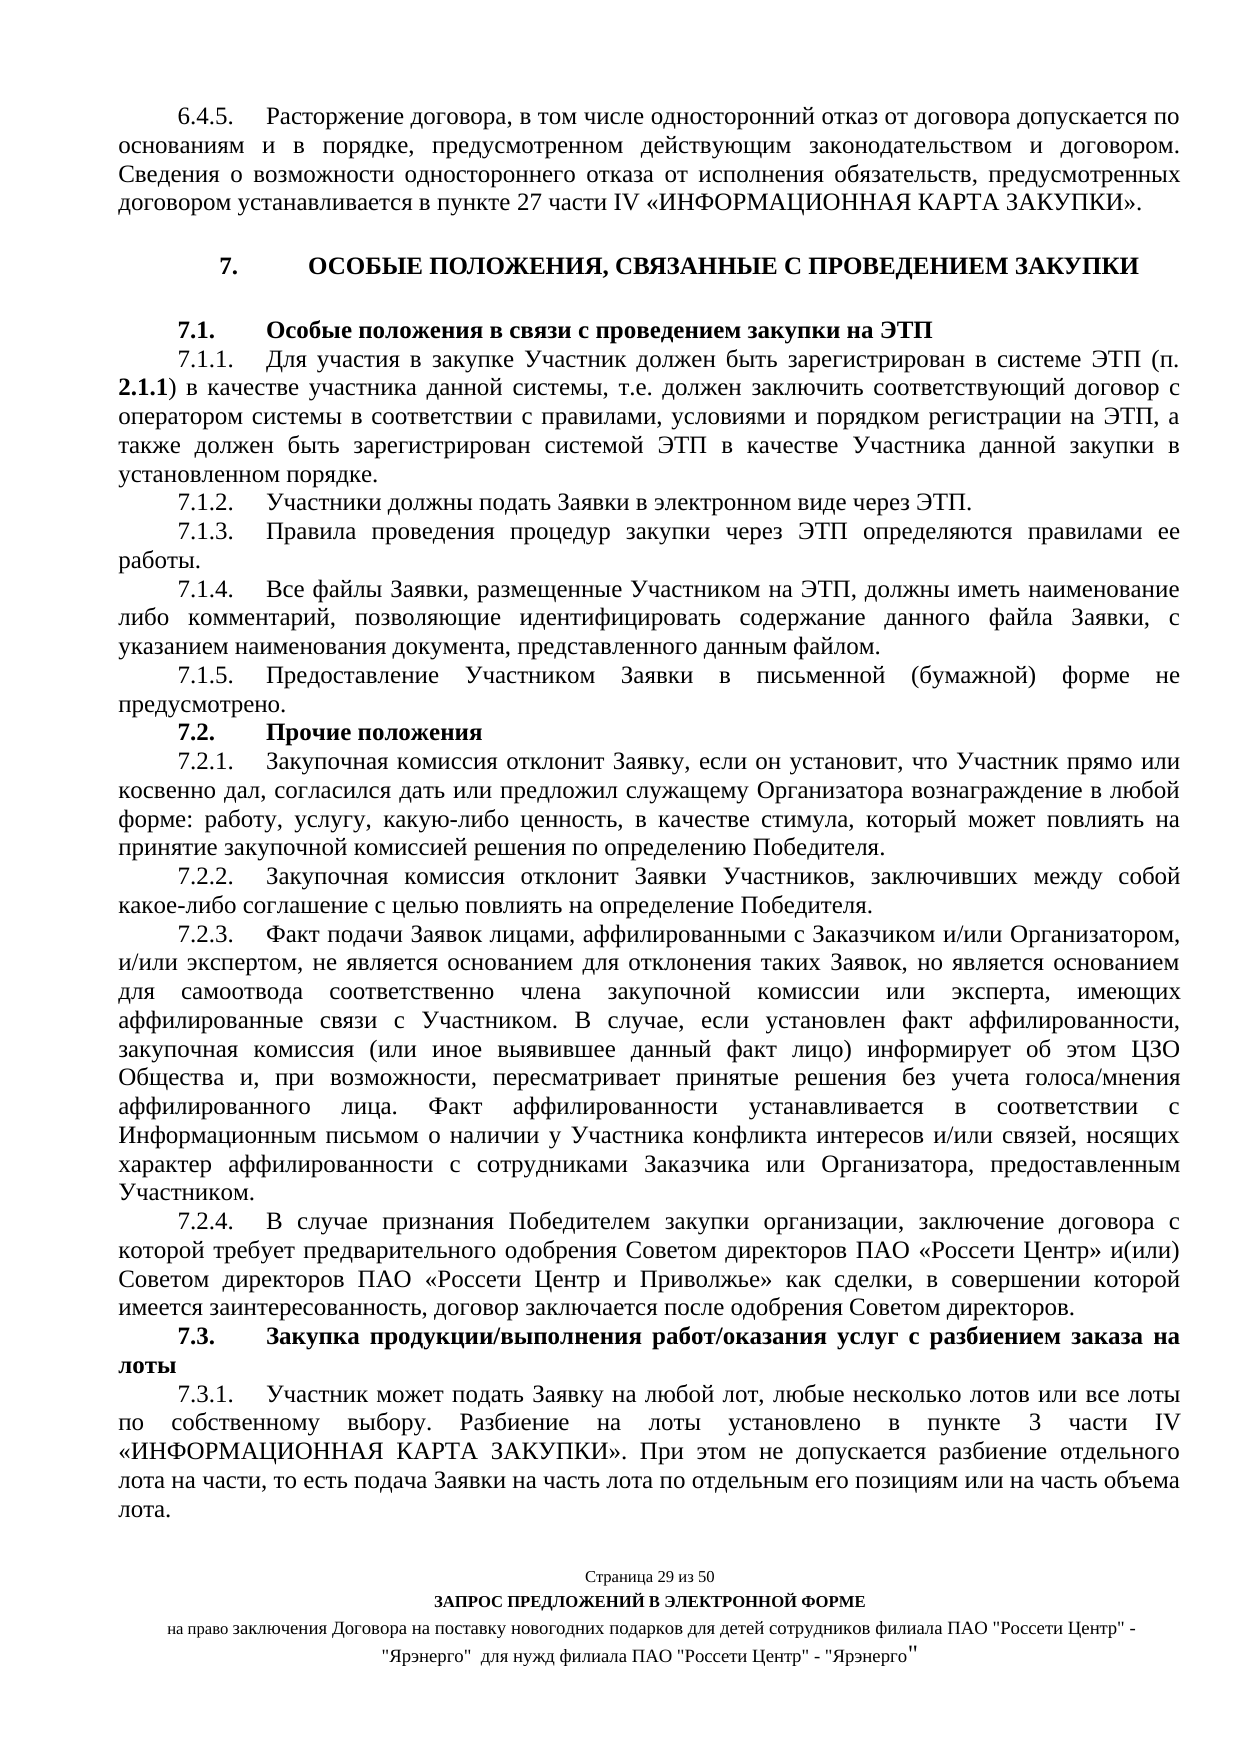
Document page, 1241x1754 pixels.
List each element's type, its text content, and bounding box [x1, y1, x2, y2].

subtitle Для участия в закупке Участник должен быть зарегистрирован в системе ЭТП (п. 2.1.1) в качестве участника данной системы, т.е. должен заключить соответствующий договор с оператором системы в соответствии с правилами, условиями и порядком регистрации на ЭТП, а также должен быть зарегистрирован системой ЭТП в качестве Участника данной закупки в установленном порядке. [118, 344, 1181, 487]
subtitle Закупка продукции/выполнения работ/оказания услуг с разбиением заказа на лоты [118, 1321, 1181, 1379]
subtitle Предоставление Участником Заявки в письменной (бумажной) форме не предусмотрено. [118, 660, 1181, 717]
subtitle Участник может подать Заявку на любой лот, любые несколько лотов или все лоты по собственному выбору. Разбиение на лоты установлено в пункте 3 части IV «ИНФОРМАЦИОННАЯ КАРТА ЗАКУПКИ». При этом не допускается разбиение отдельного лота на части, то есть подача Заявки на часть лота по отдельным его позициям или на часть объема лота. [118, 1379, 1181, 1522]
subtitle Факт подачи Заявок лицами, аффилированными с Заказчиком и/или Организатором, и/или экспертом, не является основанием для отклонения таких Заявок, но является основанием для самоотвода соответственно члена закупочной комиссии или эксперта, имеющих аффилированные связи с Участником. В случае, если установлен факт аффилированности, закупочная комиссия (или иное выявившее данный факт лицо) информирует об этом ЦЗО Общества и, при возможности, пересматривает принятые решения без учета голоса/мнения аффилированного лица. Факт аффилированности устанавливается в соответствии с Информационным письмом о наличии у Участника конфликта интересов и/или связей, носящих характер аффилированности с сотрудниками Заказчика или Организатора, предоставленным Участником. [118, 919, 1181, 1206]
subtitle ОСОБЫЕ ПОЛОЖЕНИЯ, СВЯЗАННЫЕ С ПРОВЕДЕНИЕМ ЗАКУПКИ [118, 251, 1181, 280]
subtitle Прочие положения [118, 717, 1181, 746]
subtitle Особые положения в связи с проведением закупки на ЭТП [118, 315, 1181, 344]
subtitle Закупочная комиссия отклонит Заявку, если он установит, что Участник прямо или косвенно дал, согласился дать или предложил служащему Организатора вознаграждение в любой форме: работу, услугу, какую-либо ценность, в качестве стимула, который может повлиять на принятие закупочной комиссией решения по определению Победителя. [118, 746, 1181, 861]
subtitle Участники должны подать Заявки в электронном виде через ЭТП. [118, 487, 1181, 516]
subtitle Расторжение договора, в том числе односторонний отказ от договора допускается по основаниям и в порядке, предусмотренном действующим законодательством и договором. Сведения о возможности одностороннего отказа от исполнения обязательств, предусмотренных договором устанавливается в пункте 27 части IV «ИНФОРМАЦИОННАЯ КАРТА ЗАКУПКИ». [118, 101, 1181, 216]
subtitle В случае признания Победителем закупки организации, заключение договора с которой требует предварительного одобрения Советом директоров ПАО «Россети Центр» и(или) Советом директоров ПАО «Россети Центр и Приволжье» как сделки, в совершении которой имеется заинтересованность, договор заключается после одобрения Советом директоров. [118, 1206, 1181, 1321]
subtitle Все файлы Заявки, размещенные Участником на ЭТП, должны иметь наименование либо комментарий, позволяющие идентифицировать содержание данного файла Заявки, с указанием наименования документа, представленного данным файлом. [118, 574, 1181, 660]
subtitle Правила проведения процедур закупки через ЭТП определяются правилами ее работы. [118, 516, 1181, 574]
subtitle Закупочная комиссия отклонит Заявки Участников, заключивших между собой какое-либо соглашение с целью повлиять на определение Победителя. [118, 861, 1181, 919]
